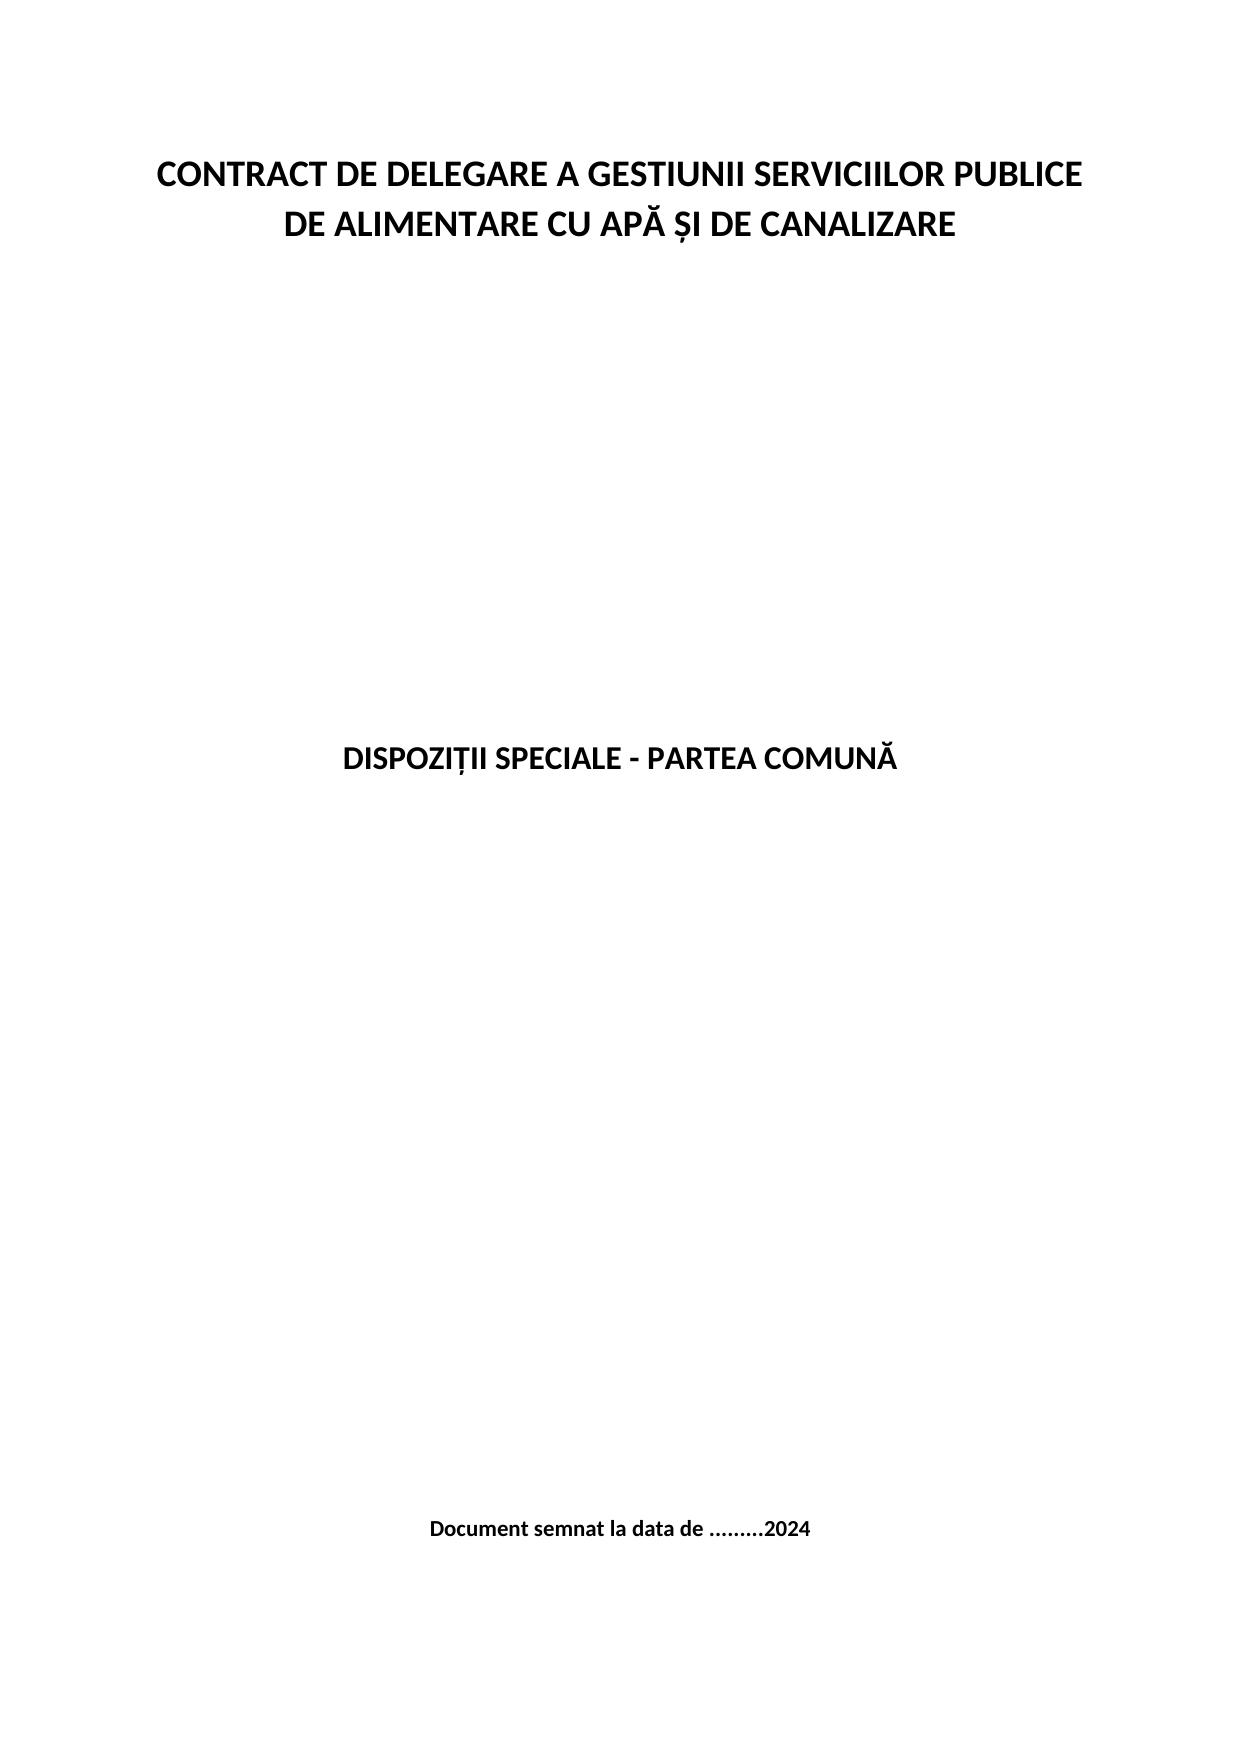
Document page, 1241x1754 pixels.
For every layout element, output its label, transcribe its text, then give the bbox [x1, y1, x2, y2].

text CONTRACT DE DELEGARE A GESTIUNII SERVICIILOR PUBLICE DE ALIMENTARE CU APĂ ȘI DE CANALIZARE [150, 150, 1090, 245]
text DISPOZIȚII SPECIALE - PARTEA COMUNĂ [150, 737, 1090, 778]
text Document semnat la data de .........2024 [150, 1514, 1090, 1542]
